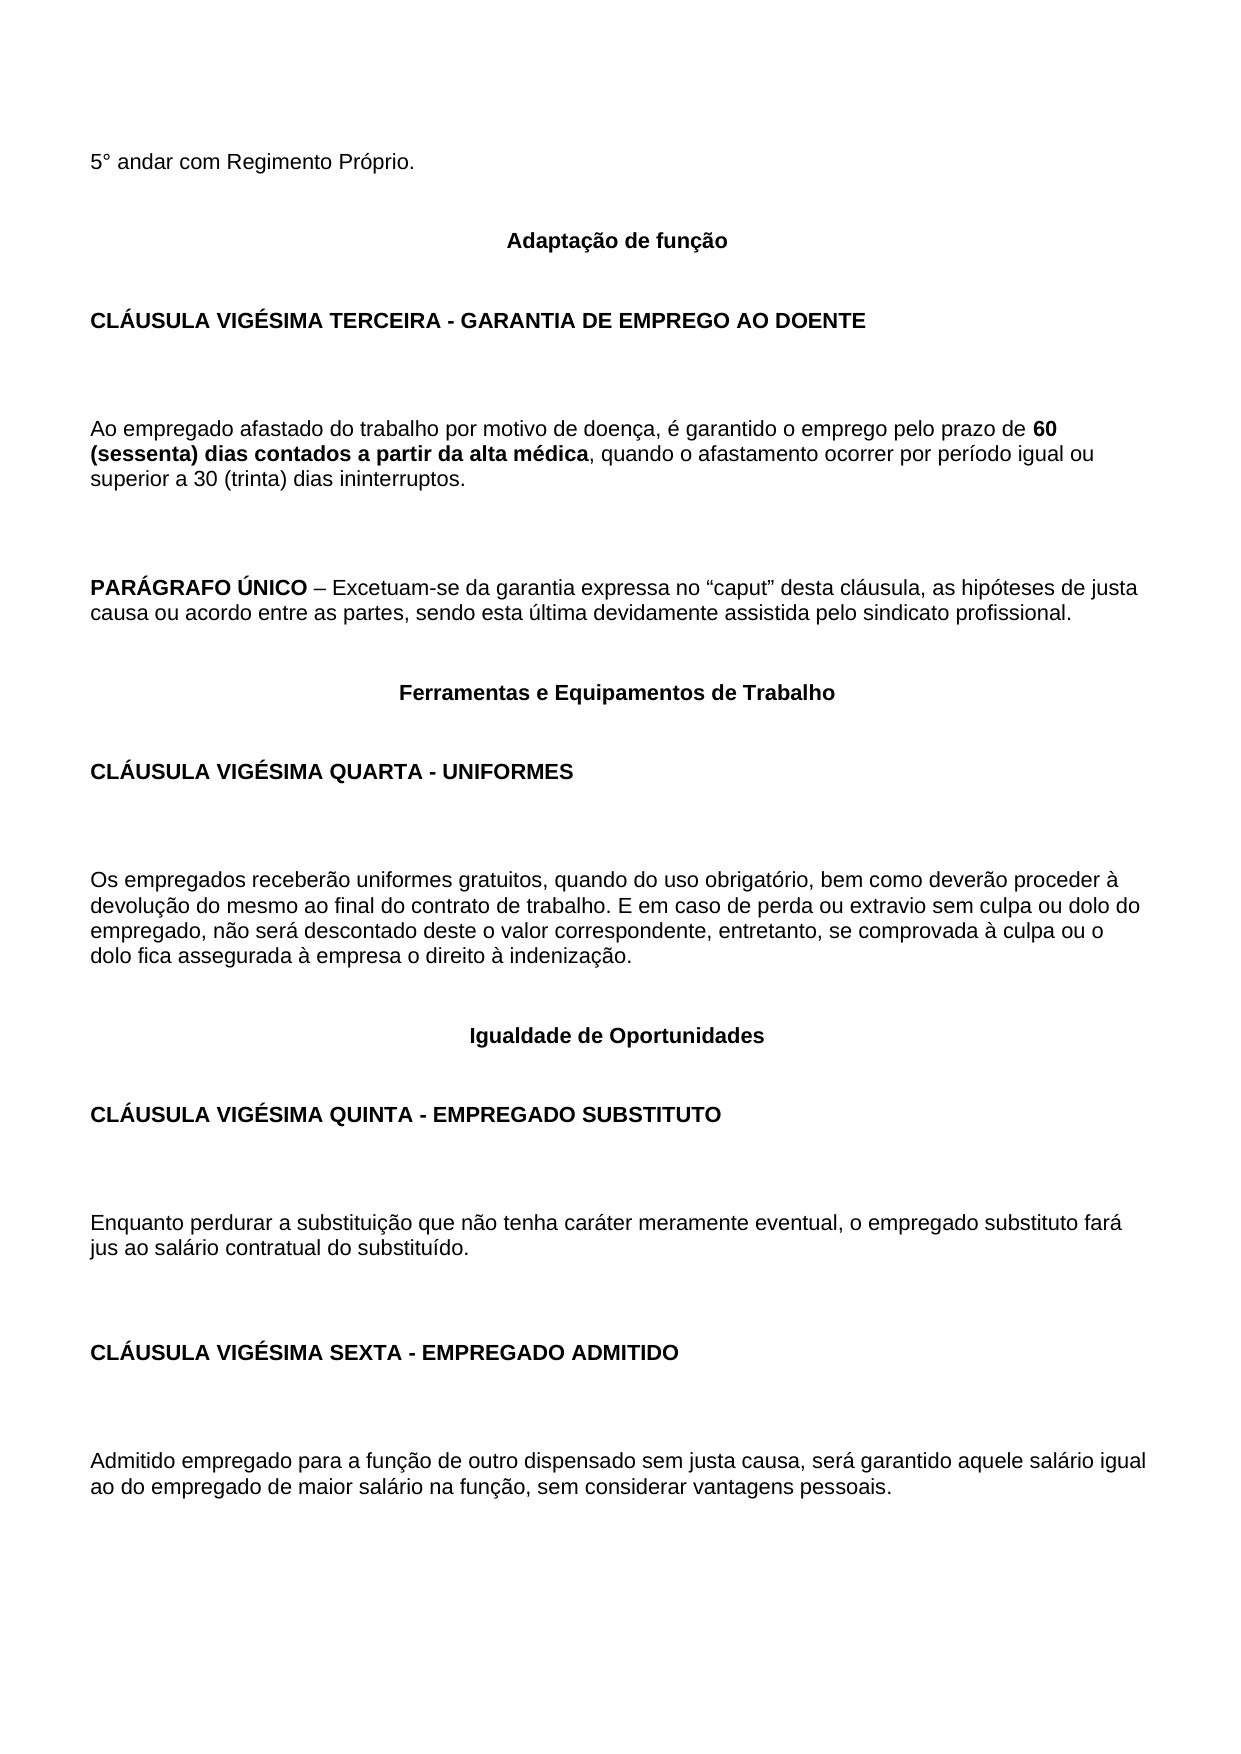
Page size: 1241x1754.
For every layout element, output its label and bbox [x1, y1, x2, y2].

table_header [89, 118, 1152, 1584]
